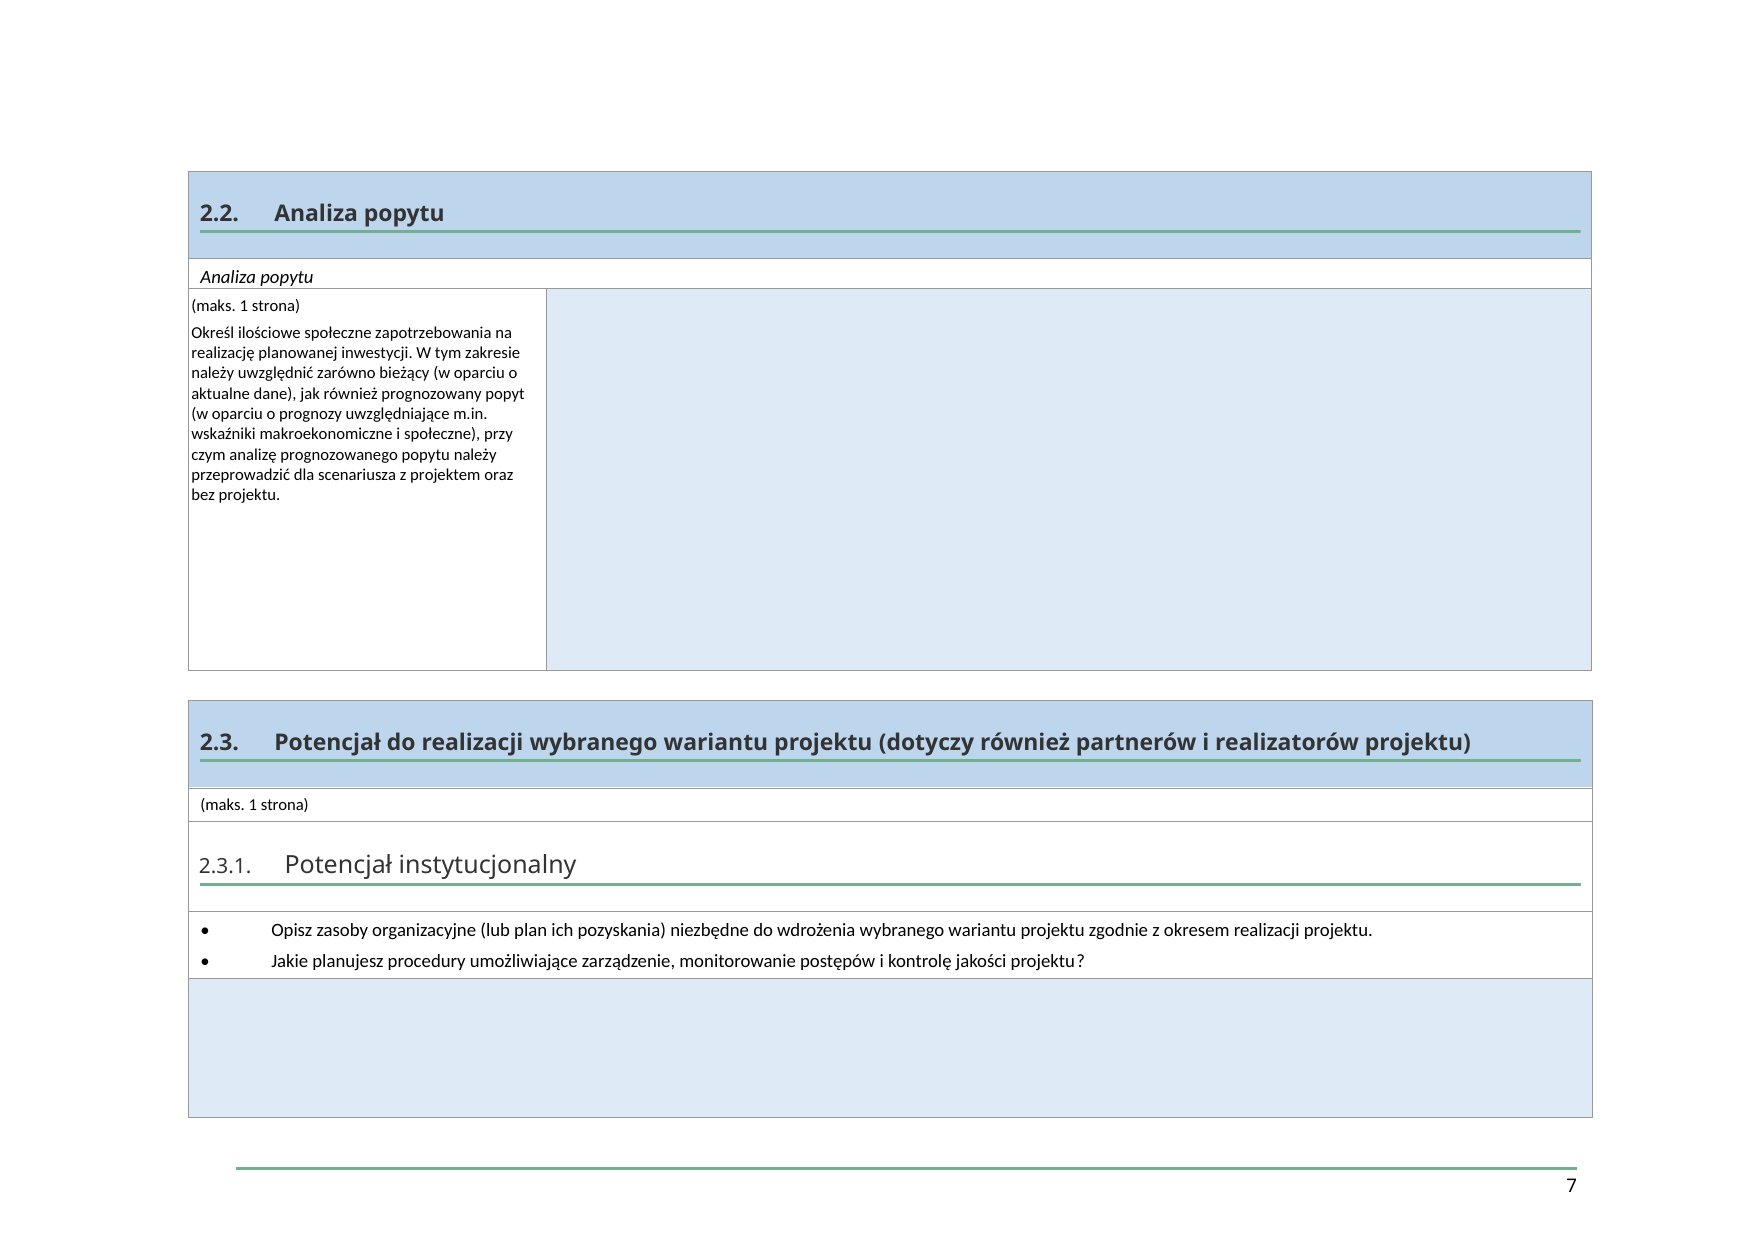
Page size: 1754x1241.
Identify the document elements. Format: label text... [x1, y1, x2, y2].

table_cell • Opisz zasoby organizacyjne (lub plan ich pozyskania) niezbędne do wdrożenia wybranego wariantu projektu zgodnie z okresem realizacji projektu. • Jakie planujesz procedury umożliwiające zarządzenie, monitorowanie postępów i kontrolę jakości projektu? [189, 912, 1592, 977]
table_header Potencjał do realizacji wybranego wariantu projektu (dotyczy również partnerów i realizatorów projektu) [189, 701, 1592, 787]
table_cell (maks. 1 strona) [189, 789, 1592, 821]
table_cell Analiza popytu [189, 259, 1591, 288]
table_cell [547, 289, 1591, 670]
table_cell Potencjał instytucjonalny [189, 822, 1592, 911]
table_cell [189, 979, 1592, 1117]
table_cell (maks. 1 strona) Określ ilościowe społeczne zapotrzebowania na realizację planowanej inwestycji. W tym zakresie należy uwzględnić zarówno bieżący (w oparciu o aktualne dane), jak również prognozowany popyt (w oparciu o prognozy uwzględniające m.in. wskaźniki makroekonomiczne i społeczne), przy czym analizę prognozowanego popytu należy przeprowadzić dla scenariusza z projektem oraz bez projektu. [189, 289, 546, 670]
table_header Analiza popytu [189, 172, 1591, 258]
